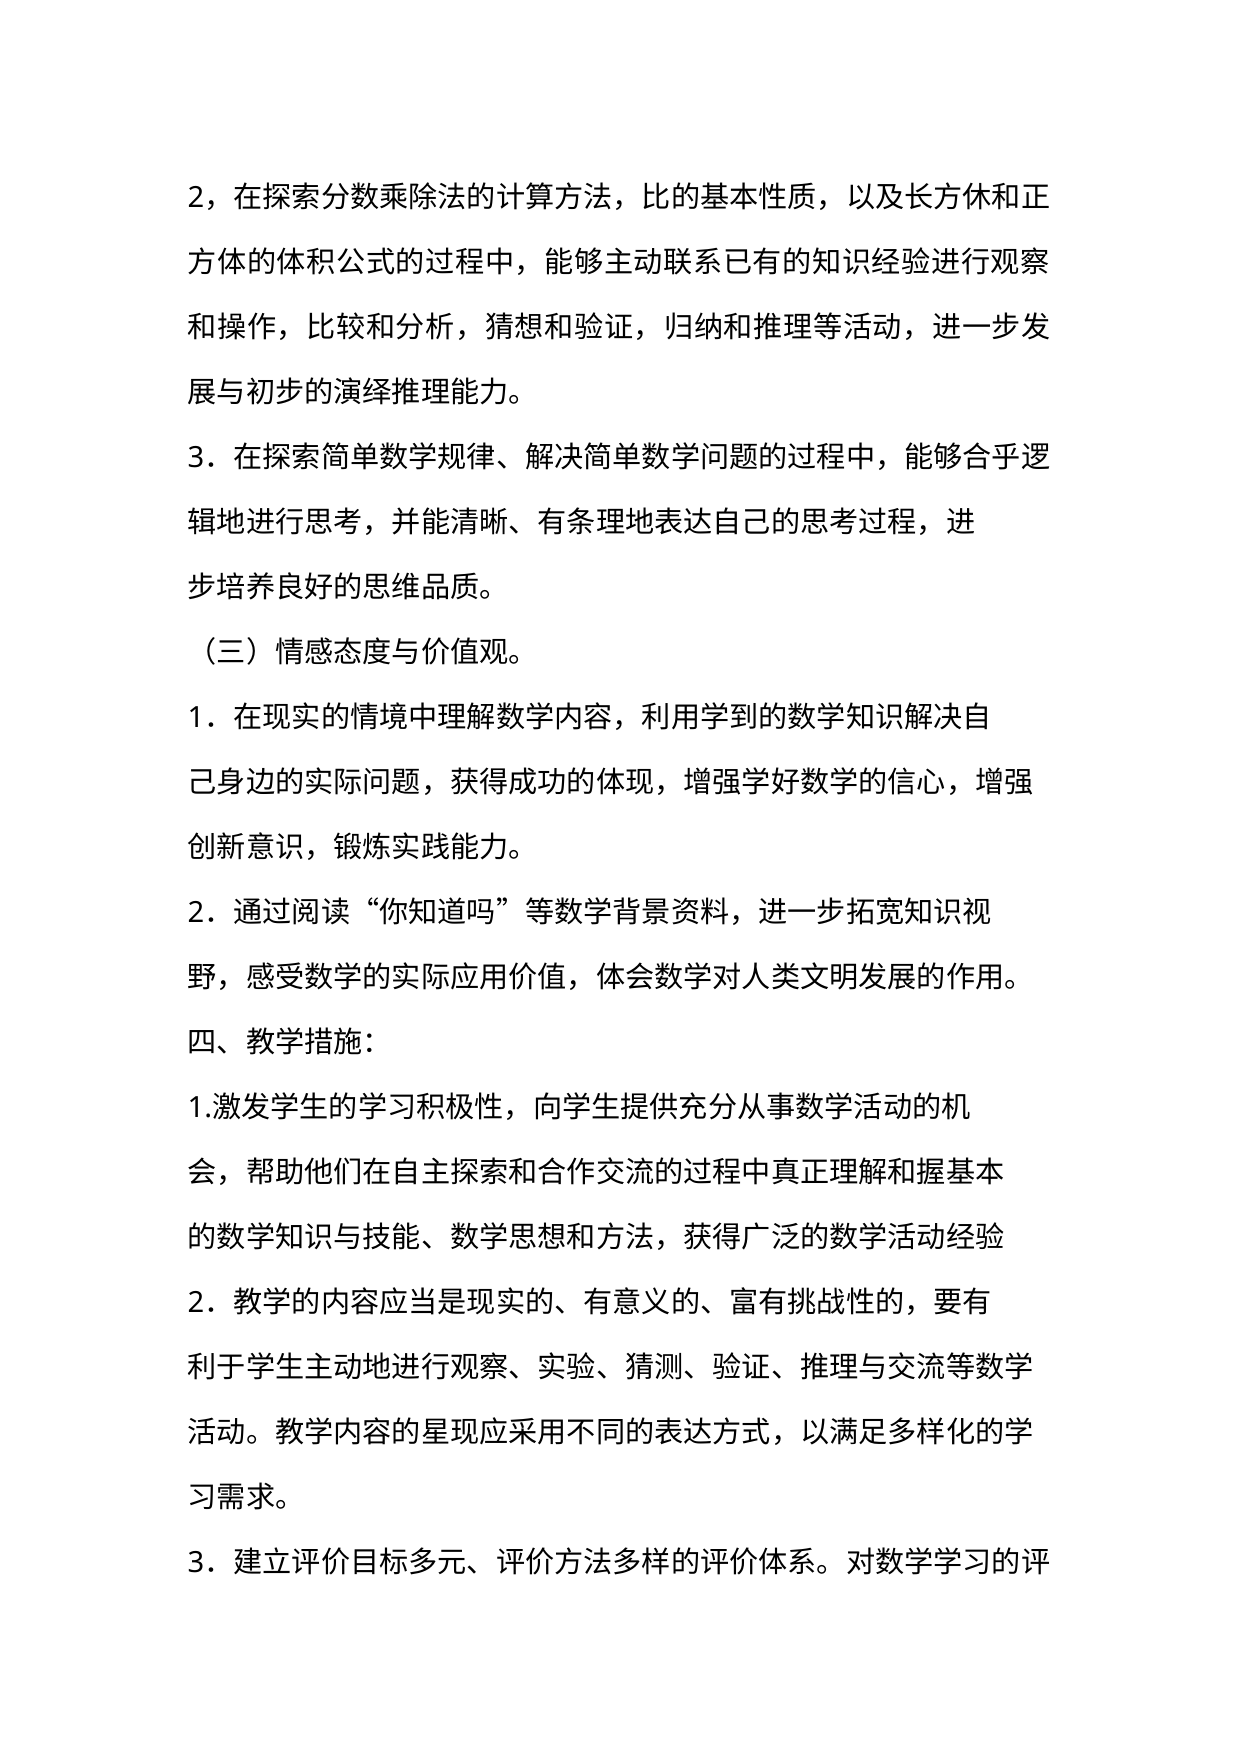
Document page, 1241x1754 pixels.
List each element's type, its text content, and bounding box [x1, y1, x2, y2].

text 会，帮助他们在自主探索和合作交流的过程中真正理解和握基本 [187, 1137, 1053, 1202]
text 步培养良好的思维品质。 [187, 552, 1053, 617]
text 创新意识，锻炼实践能力。 [187, 812, 1053, 877]
text 四、教学措施： [187, 1007, 1053, 1072]
text 2．教学的内容应当是现实的、有意义的、富有挑战性的，要有 [187, 1267, 1053, 1332]
text 习需求。 [187, 1462, 1053, 1527]
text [187, 1527, 1053, 1592]
text 的数学知识与技能、数学思想和方法，获得广泛的数学活动经验 [187, 1202, 1053, 1267]
text 利于学生主动地进行观察、实验、猜测、验证、推理与交流等数学 [187, 1332, 1053, 1397]
text 2．通过阅读“你知道吗”等数学背景资料，进一步拓宽知识视 [187, 877, 1053, 942]
text 野，感受数学的实际应用价值，体会数学对人类文明发展的作用。 [187, 942, 1053, 1007]
text （三）情感态度与价值观。 [187, 617, 1053, 682]
text 3．在探索简单数学规律、解决简单数学问题的过程中，能够合乎逻辑地进行思考，并能清晰、有条理地表达自己的思考过程，进 [187, 422, 1053, 552]
text 1.激发学生的学习积极性，向学生提供充分从事数学活动的机 [187, 1072, 1053, 1137]
text 1．在现实的情境中理解数学内容，利用学到的数学知识解决自 [187, 682, 1053, 747]
text 己身边的实际问题，获得成功的体现，增强学好数学的信心，增强 [187, 747, 1053, 812]
text 活动。教学内容的星现应采用不同的表达方式，以满足多样化的学 [187, 1397, 1053, 1462]
text 2，在探索分数乘除法的计算方法，比的基本性质，以及长方休和正方体的体积公式的过程中，能够主动联系已有的知识经验进行观察和操作，比较和分析，猜想和验证，归纳和推理等活动，进一步发展与初步的演绎推理能力。 [187, 162, 1053, 422]
